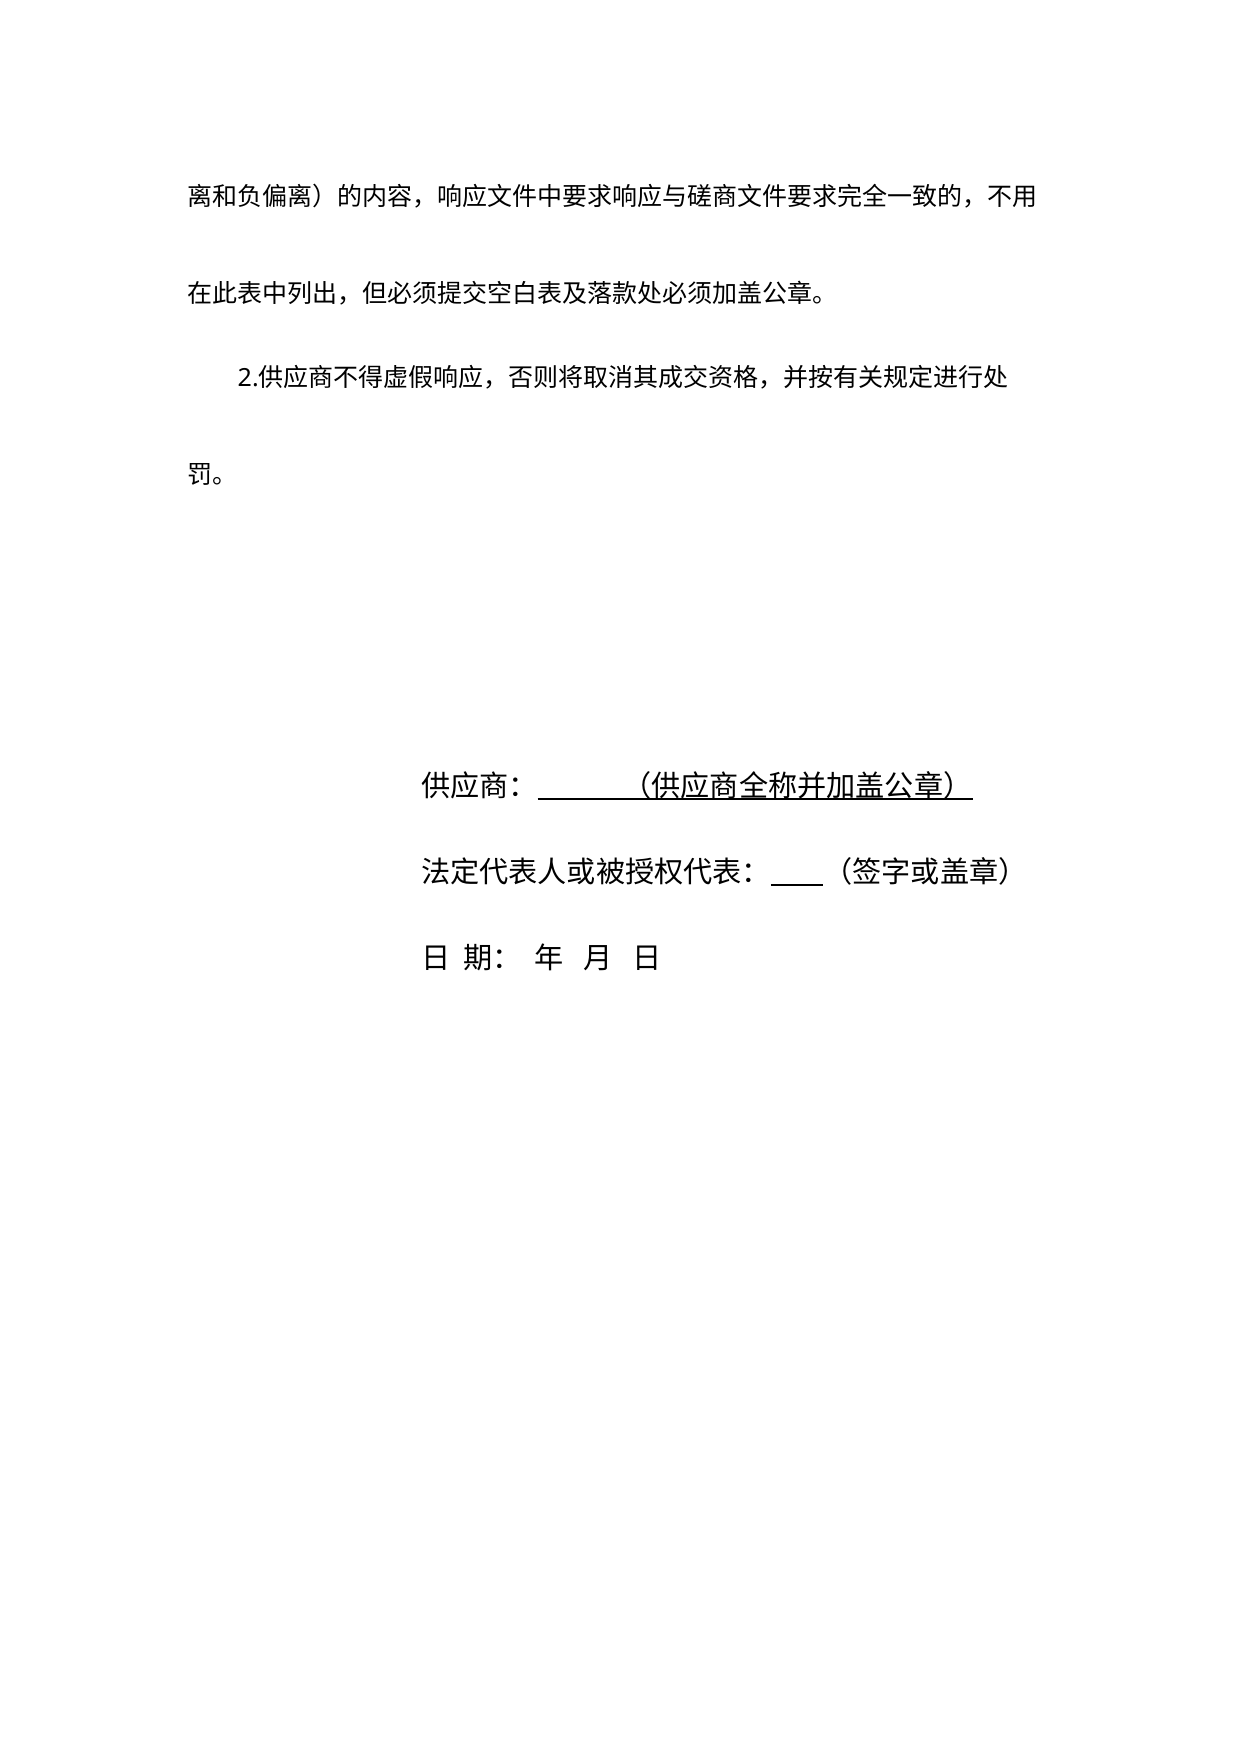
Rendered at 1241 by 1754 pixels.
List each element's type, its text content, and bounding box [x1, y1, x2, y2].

text 日 期： 年 月 日 [187, 923, 1053, 988]
subtitle 2.供应商不得虚假响应，否则将取消其成交资格，并按有关规定进行处罚。 [187, 343, 1053, 505]
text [187, 162, 1053, 324]
text 供应商： （供应商全称并加盖公章） [187, 751, 1053, 816]
text 法定代表人或被授权代表： （签字或盖章） [187, 837, 1053, 902]
